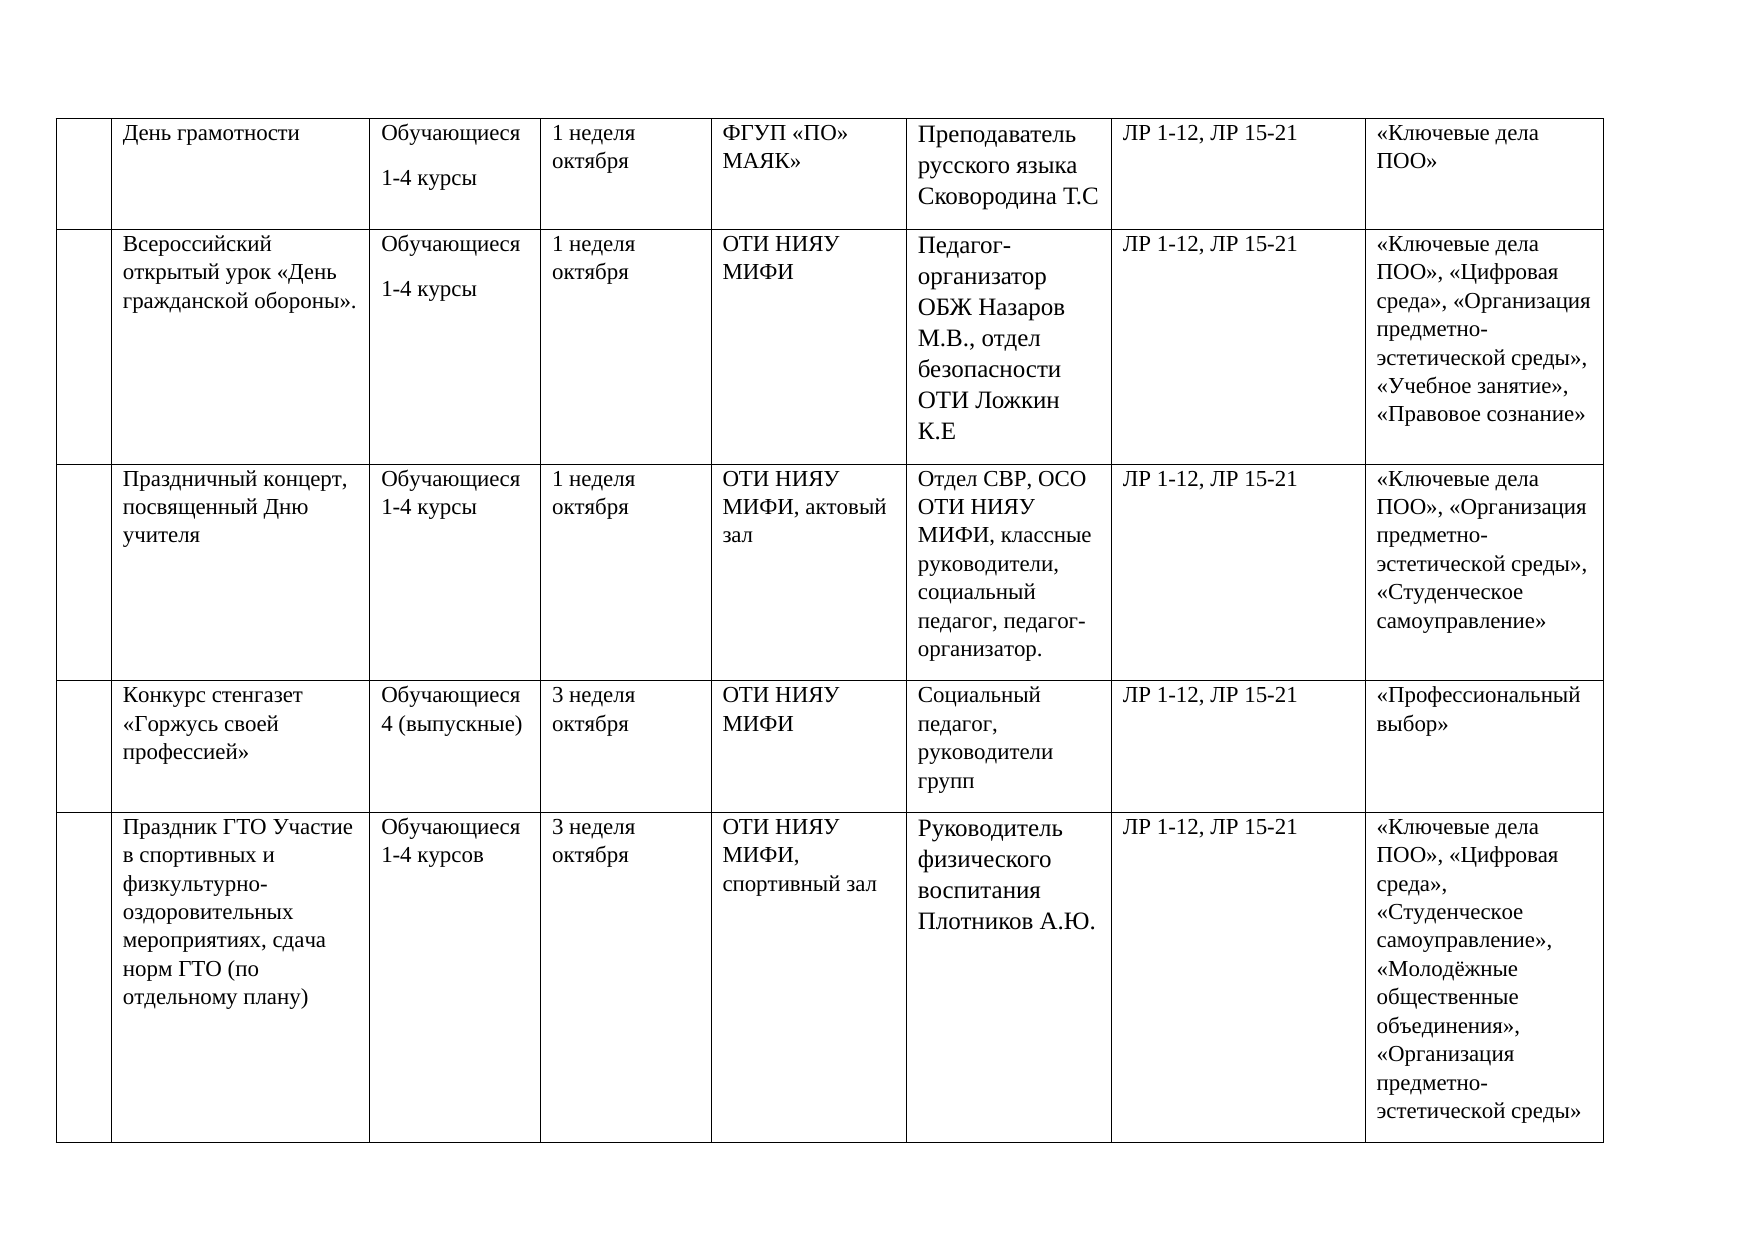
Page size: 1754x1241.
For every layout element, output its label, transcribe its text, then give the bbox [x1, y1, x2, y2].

table_cell Педагог-организатор ОБЖ Назаров М.В., отдел безопасности ОТИ Ложкин К.Е [907, 230, 1111, 463]
table_cell ЛР 1-12, ЛР 15-21 [1112, 465, 1365, 680]
table_cell 3 неделя октября [541, 813, 711, 1142]
table_cell Обучающиеся 1-4 курсы [370, 465, 540, 680]
table_cell «Ключевые дела ПОО», «Цифровая среда», «Организация предметно-эстетической среды», «Учебное занятие», «Правовое сознание» [1366, 230, 1603, 463]
table_cell ФГУП «ПО» МАЯК» [712, 119, 906, 229]
table_cell [57, 230, 111, 463]
table_cell ОТИ НИЯУ МИФИ, актовый зал [712, 465, 906, 680]
table_cell Обучающиеся 1-4 курсы [370, 230, 540, 463]
table_cell Социальный педагог, руководители групп [907, 681, 1111, 812]
table_cell [57, 813, 111, 1142]
table_cell Преподаватель русского языка Сковородина Т.С [907, 119, 1111, 229]
table_cell Обучающиеся 4 (выпускные) [370, 681, 540, 812]
table_cell [57, 681, 111, 812]
table_cell ЛР 1-12, ЛР 15-21 [1112, 119, 1365, 229]
table_cell «Ключевые дела ПОО» [1366, 119, 1603, 229]
table_cell 3 неделя октября [541, 681, 711, 812]
table_cell 1 неделя октября [541, 230, 711, 463]
table_cell ЛР 1-12, ЛР 15-21 [1112, 230, 1365, 463]
table_cell 1 неделя октября [541, 119, 711, 229]
table_cell «Ключевые дела ПОО», «Организация предметно-эстетической среды», «Студенческое самоуправление» [1366, 465, 1603, 680]
table_cell Обучающиеся 1-4 курсов [370, 813, 540, 1142]
table_cell «Профессиональный выбор» [1366, 681, 1603, 812]
table_cell Руководитель физического воспитания Плотников А.Ю. [907, 813, 1111, 1142]
table_cell ЛР 1-12, ЛР 15-21 [1112, 681, 1365, 812]
table_cell [57, 465, 111, 680]
table_cell День грамотности [112, 119, 369, 229]
table_cell ОТИ НИЯУ МИФИ [712, 230, 906, 463]
table_cell Праздник ГТО Участие в спортивных и физкультурно-оздоровительных мероприятиях, сдача норм ГТО (по отдельному плану) [112, 813, 369, 1142]
table_cell ОТИ НИЯУ МИФИ [712, 681, 906, 812]
table_cell 1 неделя октября [541, 465, 711, 680]
table_cell ОТИ НИЯУ МИФИ, спортивный зал [712, 813, 906, 1142]
table_cell Обучающиеся 1-4 курсы [370, 119, 540, 229]
table_cell ЛР 1-12, ЛР 15-21 [1112, 813, 1365, 1142]
table_cell Всероссийский открытый урок «День гражданской обороны». [112, 230, 369, 463]
table_cell «Ключевые дела ПОО», «Цифровая среда», «Студенческое самоуправление», «Молодёжные общественные объединения», «Организация предметно-эстетической среды» [1366, 813, 1603, 1142]
table_cell Конкурс стенгазет «Горжусь своей профессией» [112, 681, 369, 812]
table_cell [57, 119, 111, 229]
table_cell Праздничный концерт, посвященный Дню учителя [112, 465, 369, 680]
table_cell Отдел СВР, ОСО ОТИ НИЯУ МИФИ, классные руководители, социальный педагог, педагог-организатор. [907, 465, 1111, 680]
